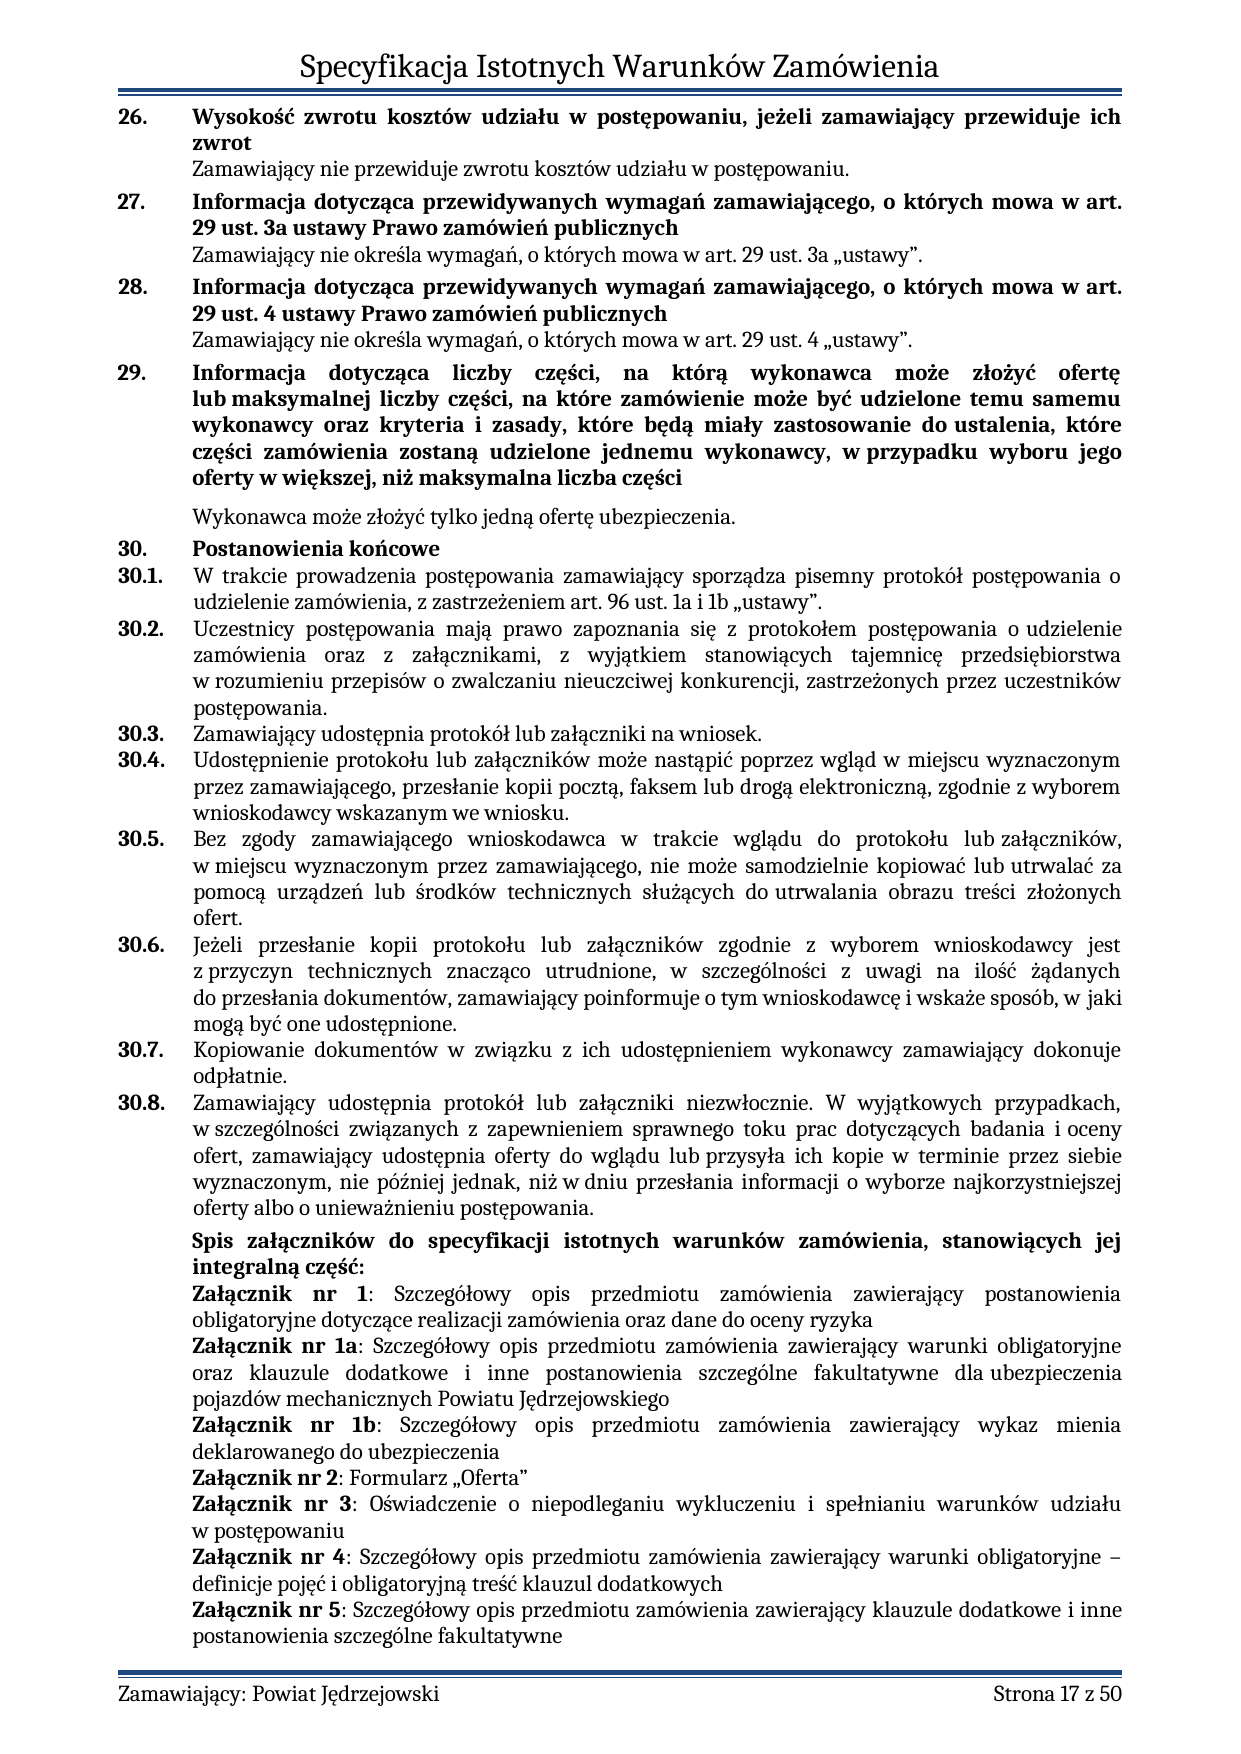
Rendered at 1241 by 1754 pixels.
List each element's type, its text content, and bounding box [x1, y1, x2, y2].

list Kopiowanie dokumentów w związku z ich udostępnieniem wykonawcy zamawiający dokonuje odpłatnie. [118, 1037, 1122, 1090]
text Zamawiający nie określa wymagań, o których mowa w art. 29 ust. 4 „ustawy”. [192, 327, 1122, 353]
list Informacja dotycząca przewidywanych wymagań zamawiającego, o których mowa w art. 29 ust. 4 ustawy Prawo zamówień publicznych [118, 274, 1122, 327]
text Załącznik nr 1b: Szczegółowy opis przedmiotu zamówienia zawierający wykaz mienia deklarowanego do ubezpieczenia [192, 1412, 1122, 1465]
list Udostępnienie protokołu lub załączników może nastąpić poprzez wgląd w miejscu wyznaczonym przez zamawiającego, przesłanie kopii pocztą, faksem lub drogą elektroniczną, zgodnie z wyborem wnioskodawcy wskazanym we wniosku. [118, 747, 1122, 826]
text Załącznik nr 2: Formularz „Oferta” [192, 1465, 1122, 1491]
text Załącznik nr 1a: Szczegółowy opis przedmiotu zamówienia zawierający warunki obligatoryjne oraz klauzule dodatkowe i inne postanowienia szczególne fakultatywne dla ubezpieczenia pojazdów mechanicznych Powiatu Jędrzejowskiego [192, 1333, 1122, 1412]
list Zamawiający udostępnia protokół lub załączniki niezwłocznie. W wyjątkowych przypadkach, w szczególności związanych z zapewnieniem sprawnego toku prac dotyczących badania i oceny ofert, zamawiający udostępnia oferty do wglądu lub przysyła ich kopie w terminie przez siebie wyznaczonym, nie później jednak, niż w dniu przesłania informacji o wyborze najkorzystniejszej oferty albo o unieważnieniu postępowania. [118, 1090, 1122, 1221]
list Informacja dotycząca liczby części, na którą wykonawca może złożyć ofertę lub maksymalnej liczby części, na które zamówienie może być udzielone temu samemu wykonawcy oraz kryteria i zasady, które będą miały zastosowanie do ustalenia, które części zamówienia zostaną udzielone jednemu wykonawcy, w przypadku wyboru jego oferty w większej, niż maksymalna liczba części [117, 359, 1122, 491]
text Załącznik nr 3: Oświadczenie o niepodleganiu wykluczeniu i spełnianiu warunków udziału w postępowaniu [192, 1491, 1122, 1544]
text Zamawiający nie określa wymagań, o których mowa w art. 29 ust. 3a „ustawy”. [192, 241, 1122, 268]
list Postanowienia końcowe [118, 536, 1122, 563]
text Załącznik nr 1: Szczegółowy opis przedmiotu zamówienia zawierający postanowienia obligatoryjne dotyczące realizacji zamówienia oraz dane do oceny ryzyka [192, 1280, 1122, 1333]
text Wykonawca może złożyć tylko jedną ofertę ubezpieczenia. [192, 504, 1122, 530]
text Załącznik nr 5: Szczegółowy opis przedmiotu zamówienia zawierający klauzule dodatkowe i inne postanowienia szczególne fakultatywne [192, 1597, 1122, 1649]
list Wysokość zwrotu kosztów udziału w postępowaniu, jeżeli zamawiający przewiduje ich zwrot [118, 103, 1122, 156]
text Zamawiający nie przewiduje zwrotu kosztów udziału w postępowaniu. [192, 156, 1122, 182]
list Jeżeli przesłanie kopii protokołu lub załączników zgodnie z wyborem wnioskodawcy jest z przyczyn technicznych znacząco utrudnione, w szczególności z uwagi na ilość żądanych do przesłania dokumentów, zamawiający poinformuje o tym wnioskodawcę i wskaże sposób, w jaki mogą być one udostępnione. [118, 932, 1122, 1037]
text Spis załączników do specyfikacji istotnych warunków zamówienia, stanowiących jej integralną część: [192, 1228, 1122, 1280]
list Uczestnicy postępowania mają prawo zapoznania się z protokołem postępowania o udzielenie zamówienia oraz z załącznikami, z wyjątkiem stanowiących tajemnicę przedsiębiorstwa w rozumieniu przepisów o zwalczaniu nieuczciwej konkurencji, zastrzeżonych przez uczestników postępowania. [118, 615, 1122, 721]
text Załącznik nr 4: Szczegółowy opis przedmiotu zamówienia zawierający warunki obligatoryjne – definicje pojęć i obligatoryjną treść klauzul dodatkowych [192, 1544, 1122, 1597]
list Bez zgody zamawiającego wnioskodawca w trakcie wglądu do protokołu lub załączników, w miejscu wyznaczonym przez zamawiającego, nie może samodzielnie kopiować lub utrwalać za pomocą urządzeń lub środków technicznych służących do utrwalania obrazu treści złożonych ofert. [118, 826, 1122, 932]
list W trakcie prowadzenia postępowania zamawiający sporządza pisemny protokół postępowania o udzielenie zamówienia, z zastrzeżeniem art. 96 ust. 1a i 1b „ustawy”. [118, 563, 1122, 615]
list Informacja dotycząca przewidywanych wymagań zamawiającego, o których mowa w art. 29 ust. 3a ustawy Prawo zamówień publicznych [117, 189, 1122, 241]
list Zamawiający udostępnia protokół lub załączniki na wniosek. [118, 721, 1122, 747]
